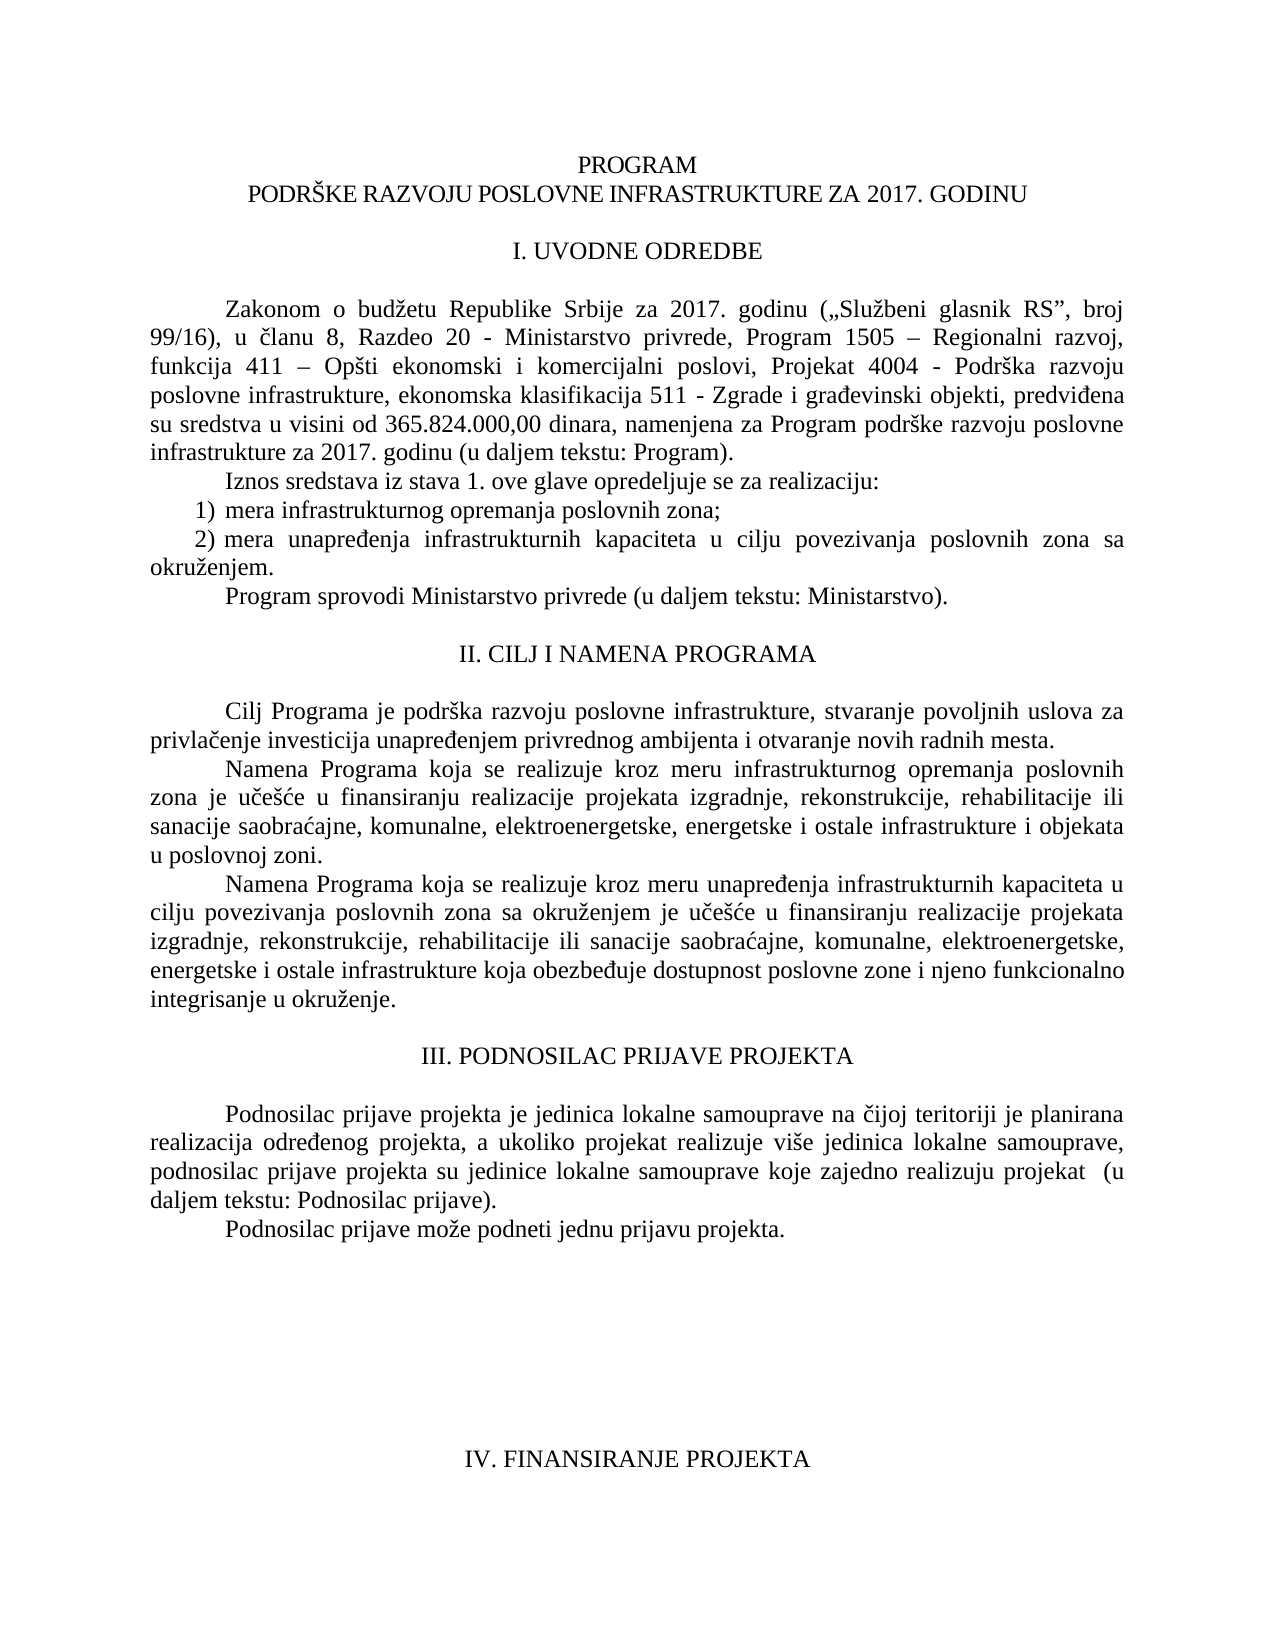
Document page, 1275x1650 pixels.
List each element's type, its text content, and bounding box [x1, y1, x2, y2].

text II. CILJ I NAMENA PROGRAMA [150, 639, 1125, 667]
text PODRŠKE RAZVOJU POSLOVNE INFRASTRUKTURE ZA 2017. GODINU [150, 179, 1125, 207]
text Namena Programa koja se realizuje kroz meru unapređenja infrastrukturnih kapaciteta u cilju povezivanja poslovnih zona sa okruženjem je učešće u finansiranju realizacije projekata izgradnje, rekonstrukcije, rehabilitacije ili sanacije saobraćajne, komunalne, elektroenergetske, energetske i ostale infrastrukture koja obezbeđuje dostupnost poslovne zone i njeno funkcionalno integrisanje u okruženje. [150, 869, 1125, 1012]
text Podnosilac prijave može podneti jednu prijavu projekta. [150, 1214, 1125, 1242]
text Cilj Programa je podrška razvoju poslovne infrastrukture, stvaranje povoljnih uslova za privlačenje investicija unapređenjem privrednog ambijenta i otvaranje novih radnih mesta. [150, 696, 1125, 754]
list mera unapređenja infrastrukturnih kapaciteta u cilju povezivanja poslovnih zona sa okruženjem. [150, 524, 1125, 581]
text IV. FINANSIRANJE PROJEKTA [150, 1444, 1125, 1472]
text III. PODNOSILAC PRIJAVE PROJEKTA [150, 1041, 1125, 1070]
text Namena Programa koja se realizuje kroz meru infrastrukturnog opremanja poslovnih zona je učešće u finansiranju realizacije projekata izgradnje, rekonstrukcije, rehabilitacije ili sanacije saobraćajne, komunalne, elektroenergetske, energetske i ostale infrastrukture i objekata u poslovnoj zoni. [150, 754, 1125, 869]
text Program sprovodi Ministarstvo privrede (u daljem tekstu: Ministarstvo). [150, 581, 1125, 610]
text PROGRAM [150, 150, 1125, 179]
text Zakonom o budžetu Republike Srbije za 2017. godinu („Službeni glasnik RS”, broj 99/16), u članu 8, Razdeo 20 - Ministarstvo privrede, Program 1505 – Regionalni razvoj, funkcija 411 – Opšti ekonomski i komercijalni poslovi, Projekat 4004 - Podrška razvoju poslovne infrastrukture, ekonomska klasifikacija 511 - Zgrade i građevinski objekti, predviđena su sredstva u visini od 365.824.000,00 dinara, namenjena za Program podrške razvoju poslovne infrastrukture za 2017. godinu (u daljem tekstu: Program). [150, 294, 1125, 466]
text Podnosilac prijave projekta je jedinica lokalne samouprave na čijoj teritoriji je planirana realizacija određenog projekta, a ukoliko projekat realizuje više jedinica lokalne samouprave, podnosilac prijave projekta su jedinice lokalne samouprave koje zajedno realizuju projekat (u daljem tekstu: Podnosilac prijave). [150, 1099, 1125, 1214]
text Iznos sredstava iz stava 1. ove glave opredeljuje se za realizaciju: [150, 466, 1125, 495]
text I. UVODNE ODREDBE [150, 236, 1125, 265]
list mera infrastrukturnog opremanja poslovnih zona; [194, 495, 1125, 524]
